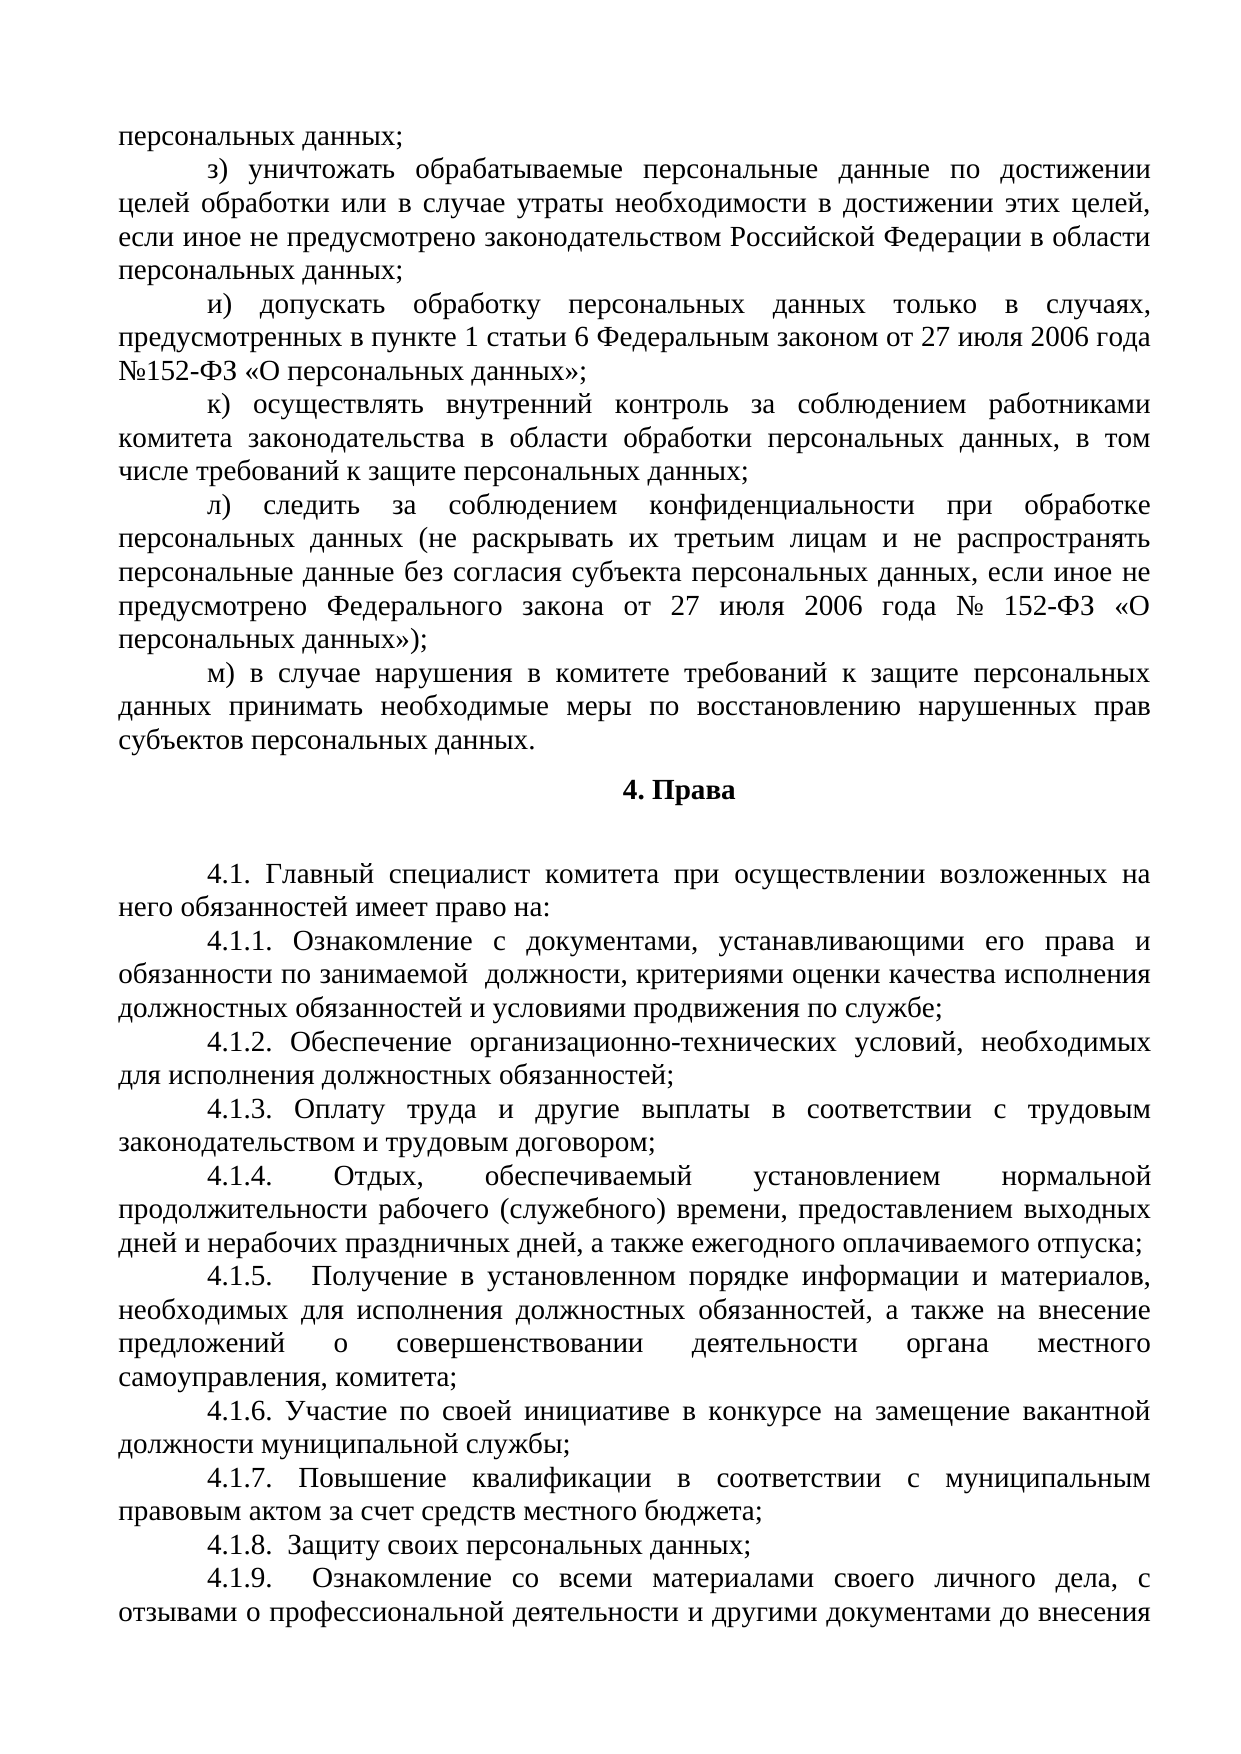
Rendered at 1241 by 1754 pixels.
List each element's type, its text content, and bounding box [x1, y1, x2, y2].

text 4.1.4. Отдых, обеспечиваемый установлением нормальной продолжительности рабочего (служебного) времени, предоставлением выходных дней и нерабочих праздничных дней, а также ежегодного оплачиваемого отпуска; [118, 1158, 1152, 1258]
text м) в случае нарушения в комитете требований к защите персональных данных принимать необходимые меры по восстановлению нарушенных прав субъектов персональных данных. [118, 655, 1152, 755]
text и) допускать обработку персональных данных только в случаях, предусмотренных в пункте 1 статьи 6 Федеральным законом от 27 июля 2006 года №152-ФЗ «О персональных данных»; [118, 286, 1152, 386]
text 4.1. Главный специалист комитета при осуществлении возложенных на него обязанностей имеет право на: [118, 856, 1152, 923]
text 4.1.7. Повышение квалификации в соответствии с муниципальным правовым актом за счет средств местного бюджета; [118, 1460, 1152, 1527]
text з) уничтожать обрабатываемые персональные данные по достижении целей обработки или в случае утраты необходимости в достижении этих целей, если иное не предусмотрено законодательством Российской Федерации в области персональных данных; [118, 152, 1152, 286]
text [118, 1560, 1152, 1627]
text 4.1.3. Оплату труда и другие выплаты в соответствии с трудовым законодательством и трудовым договором; [118, 1091, 1152, 1158]
text 4. Права [118, 772, 1152, 806]
text 4.1.8. Защиту своих персональных данных; [118, 1527, 1152, 1560]
text к) осуществлять внутренний контроль за соблюдением работниками комитета законодательства в области обработки персональных данных, в том числе требований к защите персональных данных; [118, 386, 1152, 487]
text л) следить за соблюдением конфиденциальности при обработке персональных данных (не раскрывать их третьим лицам и не распространять персональные данные без согласия субъекта персональных данных, если иное не предусмотрено Федерального закона от 27 июля 2006 года № 152-ФЗ «О персональных данных»); [118, 487, 1152, 655]
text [118, 118, 1152, 152]
text 4.1.5. Получение в установленном порядке информации и материалов, необходимых для исполнения должностных обязанностей, а также на внесение предложений о совершенствовании деятельности органа местного самоуправления, комитета; [118, 1258, 1152, 1393]
text 4.1.6. Участие по своей инициативе в конкурсе на замещение вакантной должности муниципальной службы; [118, 1393, 1152, 1460]
text 4.1.1. Ознакомление с документами, устанавливающими его права и обязанности по занимаемой должности, критериями оценки качества исполнения должностных обязанностей и условиями продвижения по службе; [118, 923, 1152, 1024]
text 4.1.2. Обеспечение организационно-технических условий, необходимых для исполнения должностных обязанностей; [118, 1024, 1152, 1091]
